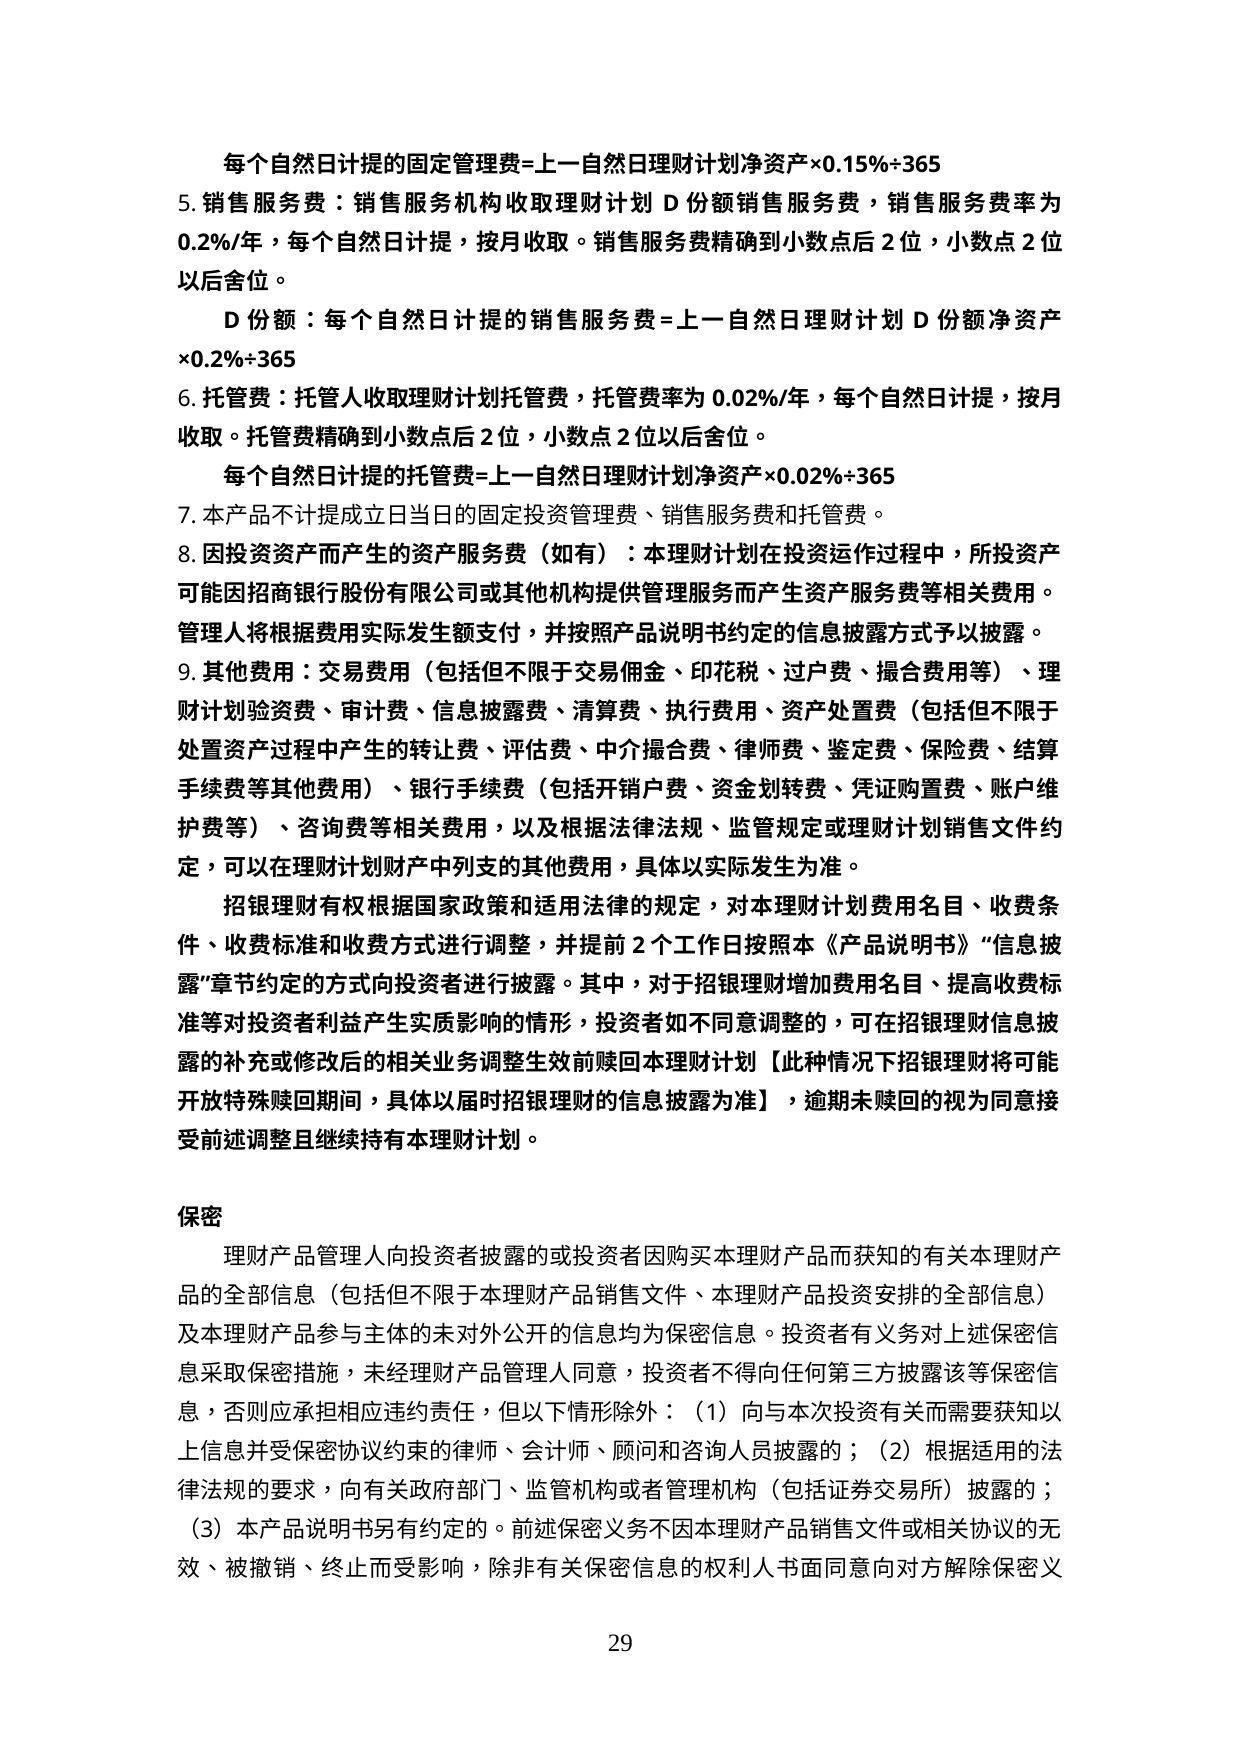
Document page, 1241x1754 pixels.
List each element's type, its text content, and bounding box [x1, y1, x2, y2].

list 其他费用：交易费用（包括但不限于交易佣金、印花税、过户费、撮合费用等）、理财计划验资费、审计费、信息披露费、清算费、执行费用、资产处置费（包括但不限于处置资产过程中产生的转让费、评估费、中介撮合费、律师费、鉴定费、保险费、结算手续费等其他费用）、银行手续费（包括开销户费、资金划转费、凭证购置费、账户维护费等）、咨询费等相关费用，以及根据法律法规、监管规定或理财计划销售文件约定，可以在理财计划财产中列支的其他费用，具体以实际发生为准。 [177, 656, 1063, 882]
list 本产品不计提成立日当日的固定投资管理费、销售服务费和托管费。 [177, 499, 1063, 531]
list 因投资资产而产生的资产服务费（如有）：本理财计划在投资运作过程中，所投资产可能因招商银行股份有限公司或其他机构提供管理服务而产生资产服务费等相关费用。管理人将根据费用实际发生额支付，并按照产品说明书约定的信息披露方式予以披露。 [177, 538, 1063, 648]
text 每个自然日计提的托管费=上一自然日理财计划净资产×0.02%÷365 [177, 460, 1063, 491]
text 招银理财有权根据国家政策和适用法律的规定，对本理财计划费用名目、收费条件、收费标准和收费方式进行调整，并提前2个工作日按照本《产品说明书》“信息披露”章节约定的方式向投资者进行披露。其中，对于招银理财增加费用名目、提高收费标准等对投资者利益产生实质影响的情形，投资者如不同意调整的，可在招银理财信息披露的补充或修改后的相关业务调整生效前赎回本理财计划【此种情况下招银理财将可能开放特殊赎回期间，具体以届时招银理财的信息披露为准】，逾期未赎回的视为同意接受前述调整且继续持有本理财计划。 [177, 890, 1063, 1156]
text 每个自然日计提的固定管理费=上一自然日理财计划净资产×0.15%÷365 [177, 148, 1063, 179]
text D份额：每个自然日计提的销售服务费=上一自然日理财计划D份额净资产×0.2%÷365 [177, 304, 1063, 374]
list 销售服务费：销售服务机构收取理财计划D份额销售服务费，销售服务费率为0.2%/年，每个自然日计提，按月收取。销售服务费精确到小数点后2位，小数点2位以后舍位。 [177, 187, 1063, 296]
list 托管费：托管人收取理财计划托管费，托管费率为0.02%/年，每个自然日计提，按月收取。托管费精确到小数点后2位，小数点2位以后舍位。 [177, 382, 1063, 452]
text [177, 1240, 1063, 1584]
text 保密 [177, 1201, 1063, 1232]
